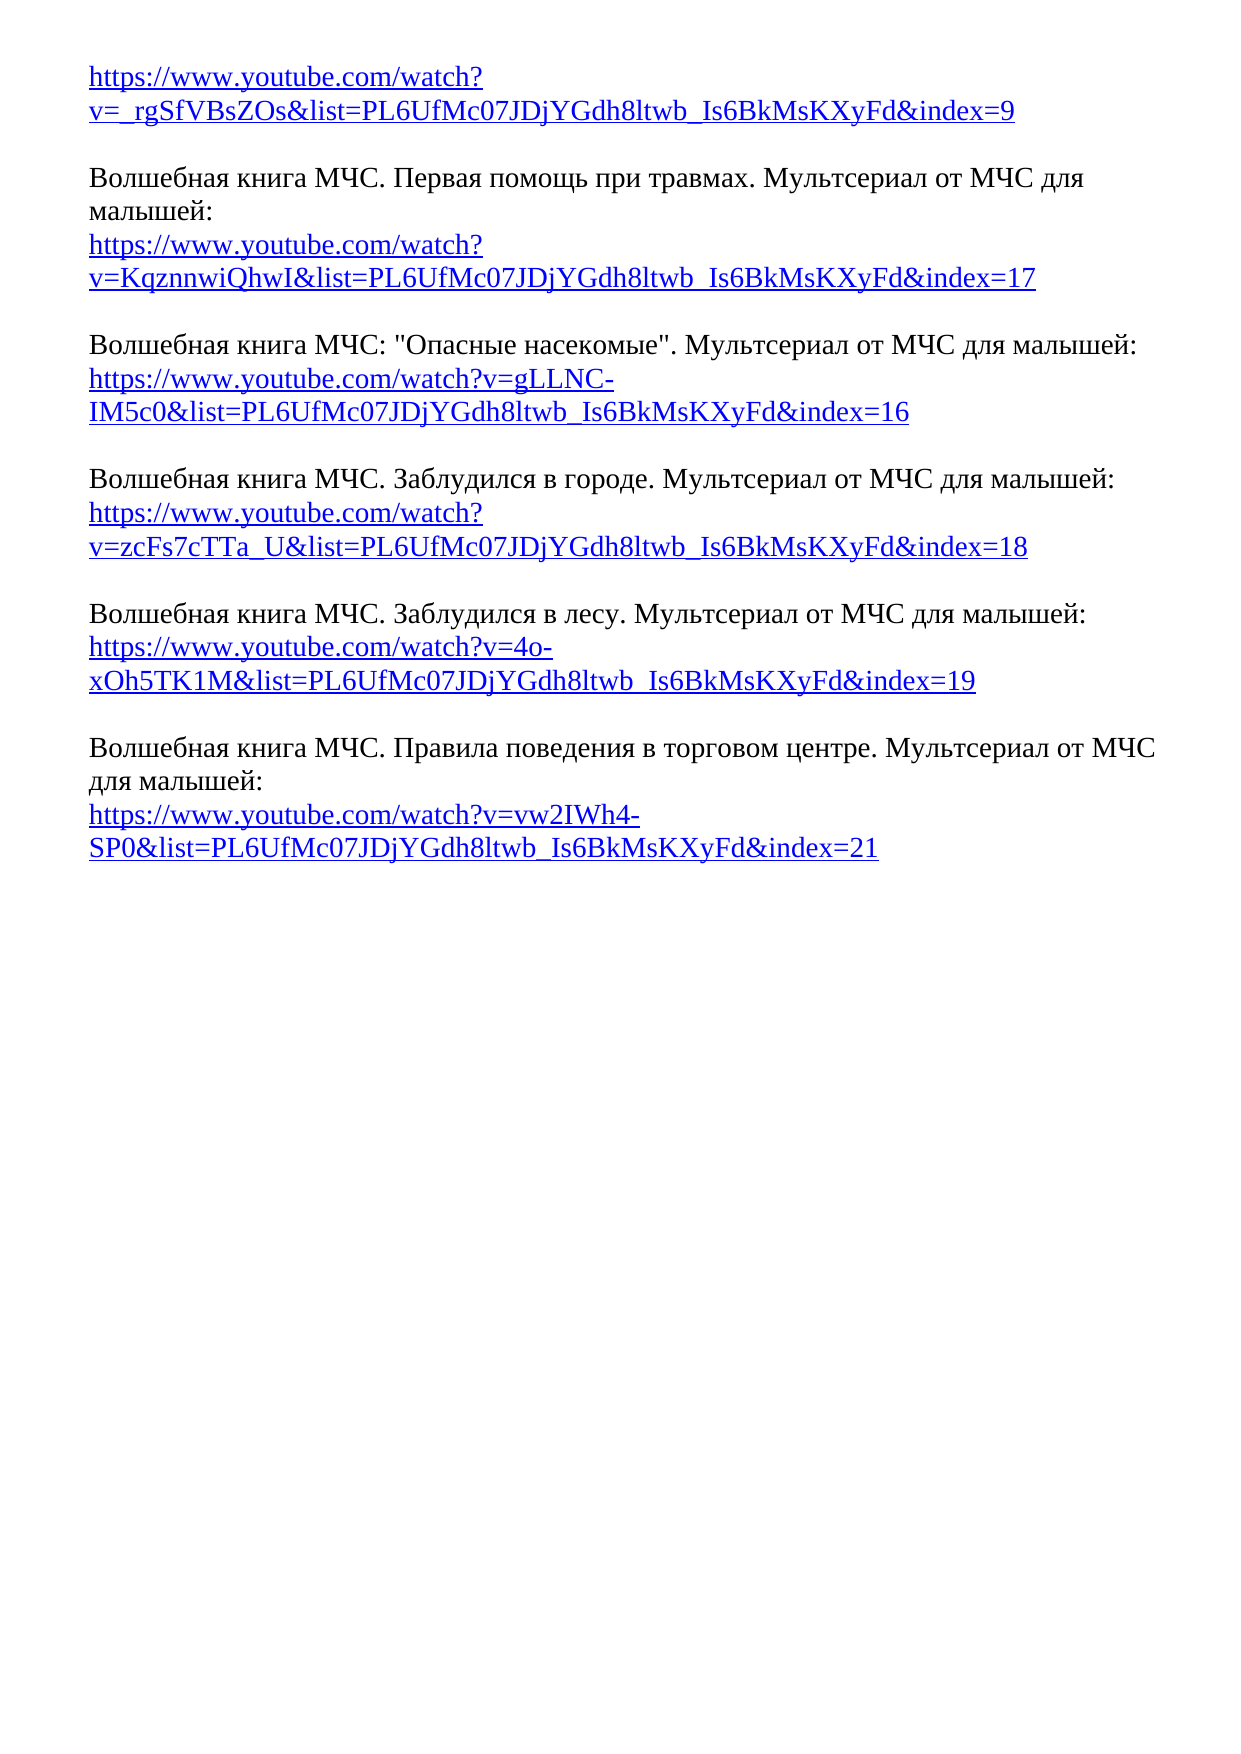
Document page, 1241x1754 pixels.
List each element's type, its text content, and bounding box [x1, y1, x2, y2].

text Волшебная книга МЧС. Первая помощь при травмах. Мультсериал от МЧС для малышей: [89, 160, 1181, 227]
text https://www.youtube.com/watch?v=zcFs7cTTa_U&list=PL6UfMc07JDjYGdh8ltwb_Is6BkMsKXyFd&index=18 [89, 495, 1181, 562]
text https://www.youtube.com/watch?v=_rgSfVBsZOs&list=PL6UfMc07JDjYGdh8ltwb_Is6BkMsKXyFd&index=9 [89, 59, 1181, 126]
text Волшебная книга МЧС. Заблудился в городе. Мультсериал от МЧС для малышей: [89, 462, 1181, 495]
text https://www.youtube.com/watch?v=4o-xOh5TK1M&list=PL6UfMc07JDjYGdh8ltwb_Is6BkMsKXyFd&index=19 [89, 629, 1181, 696]
text https://www.youtube.com/watch?v=gLLNC-IM5c0&list=PL6UfMc07JDjYGdh8ltwb_Is6BkMsKXyFd&index=16 [89, 361, 1181, 428]
text Волшебная книга МЧС. Правила поведения в торговом центре. Мультсериал от МЧС для малышей: [89, 730, 1181, 797]
text Волшебная книга МЧС: "Опасные насекомые". Мультсериал от МЧС для малышей: [89, 327, 1181, 361]
text https://www.youtube.com/watch?v=KqznnwiQhwI&list=PL6UfMc07JDjYGdh8ltwb_Is6BkMsKXyFd&index=17 [89, 227, 1181, 294]
text https://www.youtube.com/watch?v=vw2IWh4-SP0&list=PL6UfMc07JDjYGdh8ltwb_Is6BkMsKXyFd&index=21 [89, 797, 1181, 864]
text Волшебная книга МЧС. Заблудился в лесу. Мультсериал от МЧС для малышей: [89, 596, 1181, 629]
